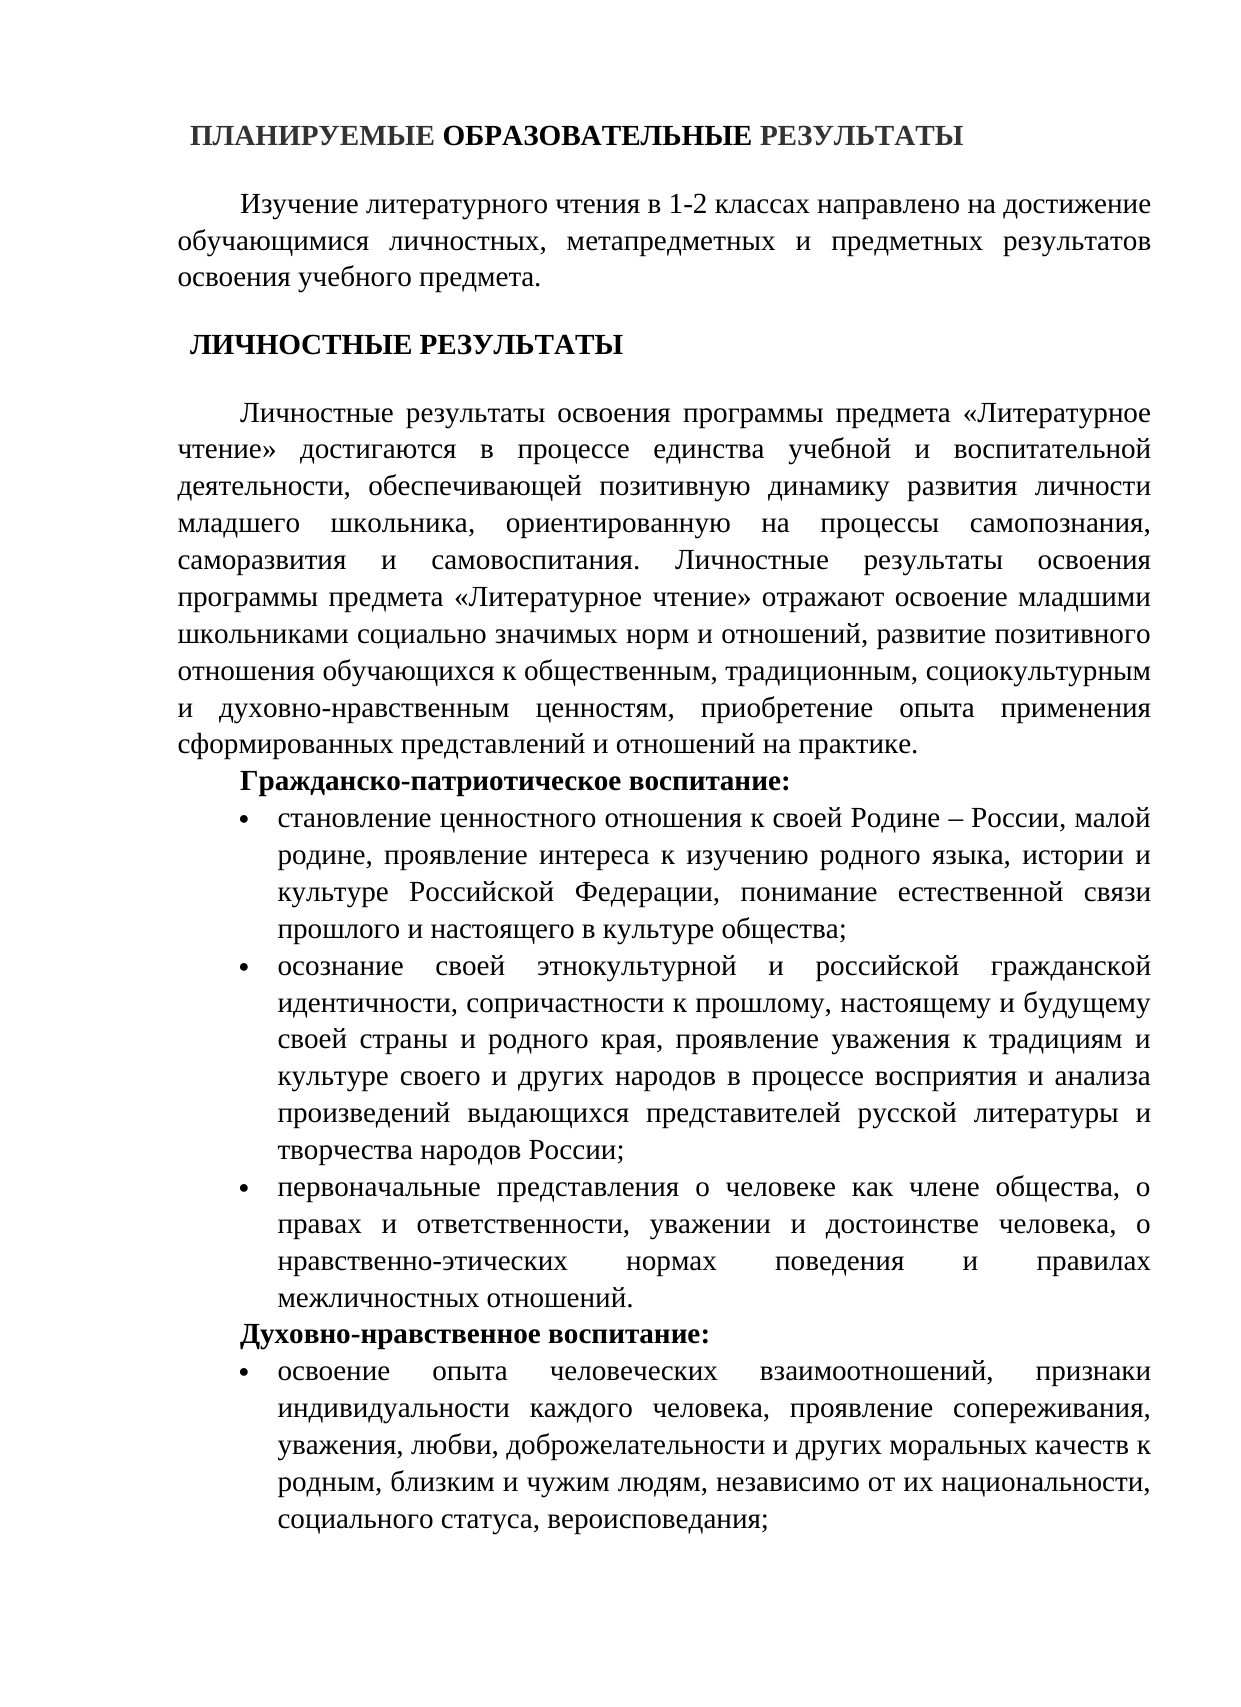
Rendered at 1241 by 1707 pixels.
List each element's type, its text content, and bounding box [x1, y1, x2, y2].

list первоначальные представления о человеке как члене общества, о правах и ответственности, уважении и достоинстве человека, о нравственно-этических нормах поведения и правилах межличностных отношений. [240, 1169, 1152, 1313]
list освоение опыта человеческих взаимоотношений, признаки индивидуальности каждого человека, проявление сопереживания, уважения, любви, доброжелательности и других моральных качеств к родным, близким и чужим людям, независимо от их национальности, социального статуса, вероисповедания; [240, 1353, 1152, 1534]
text Личностные результаты освоения программы предмета «Литературное чтение» достигаются в процессе единства учебной и воспитательной деятельности, обеспечивающей позитивную динамику развития личности младшего школьника, ориентированную на процессы самопознания, саморазвития и самовоспитания. Личностные результаты освоения программы предмета «Литературное чтение» отражают освоение младшими школьниками социально значимых норм и отношений, развитие позитивного отношения обучающихся к общественным, традиционным, социокультурным и духовно-нравственным ценностям, приобретение опыта применения сформированных представлений и отношений на практике. [177, 395, 1152, 760]
list становление ценностного отношения к своей Родине – России, малой родине, проявление интереса к изучению родного языка, истории и культуре Российской Федерации, понимание естественной связи прошлого и настоящего в культуре общества; [240, 800, 1152, 944]
text Духовно-нравственное воспитание: [177, 1317, 1152, 1350]
text ПЛАНИРУЕМЫЕ ОБРАЗОВАТЕЛЬНЫЕ РЕЗУЛЬТАТЫ [190, 118, 1152, 152]
list осознание своей этнокультурной и российской гражданской идентичности, сопричастности к прошлому, настоящему и будущему своей страны и родного края, проявление уважения к традициям и культуре своего и других народов в процессе восприятия и анализа произведений выдающихся представителей русской литературы и творчества народов России; [240, 948, 1152, 1166]
text Изучение литературного чтения в 1-2 классах направлено на достижение обучающимися личностных, метапредметных и предметных результатов освоения учебного предмета. [177, 186, 1152, 293]
text ЛИЧНОСТНЫЕ РЕЗУЛЬТАТЫ [190, 327, 1152, 361]
text Гражданско-патриотическое воспитание: [177, 763, 1152, 797]
